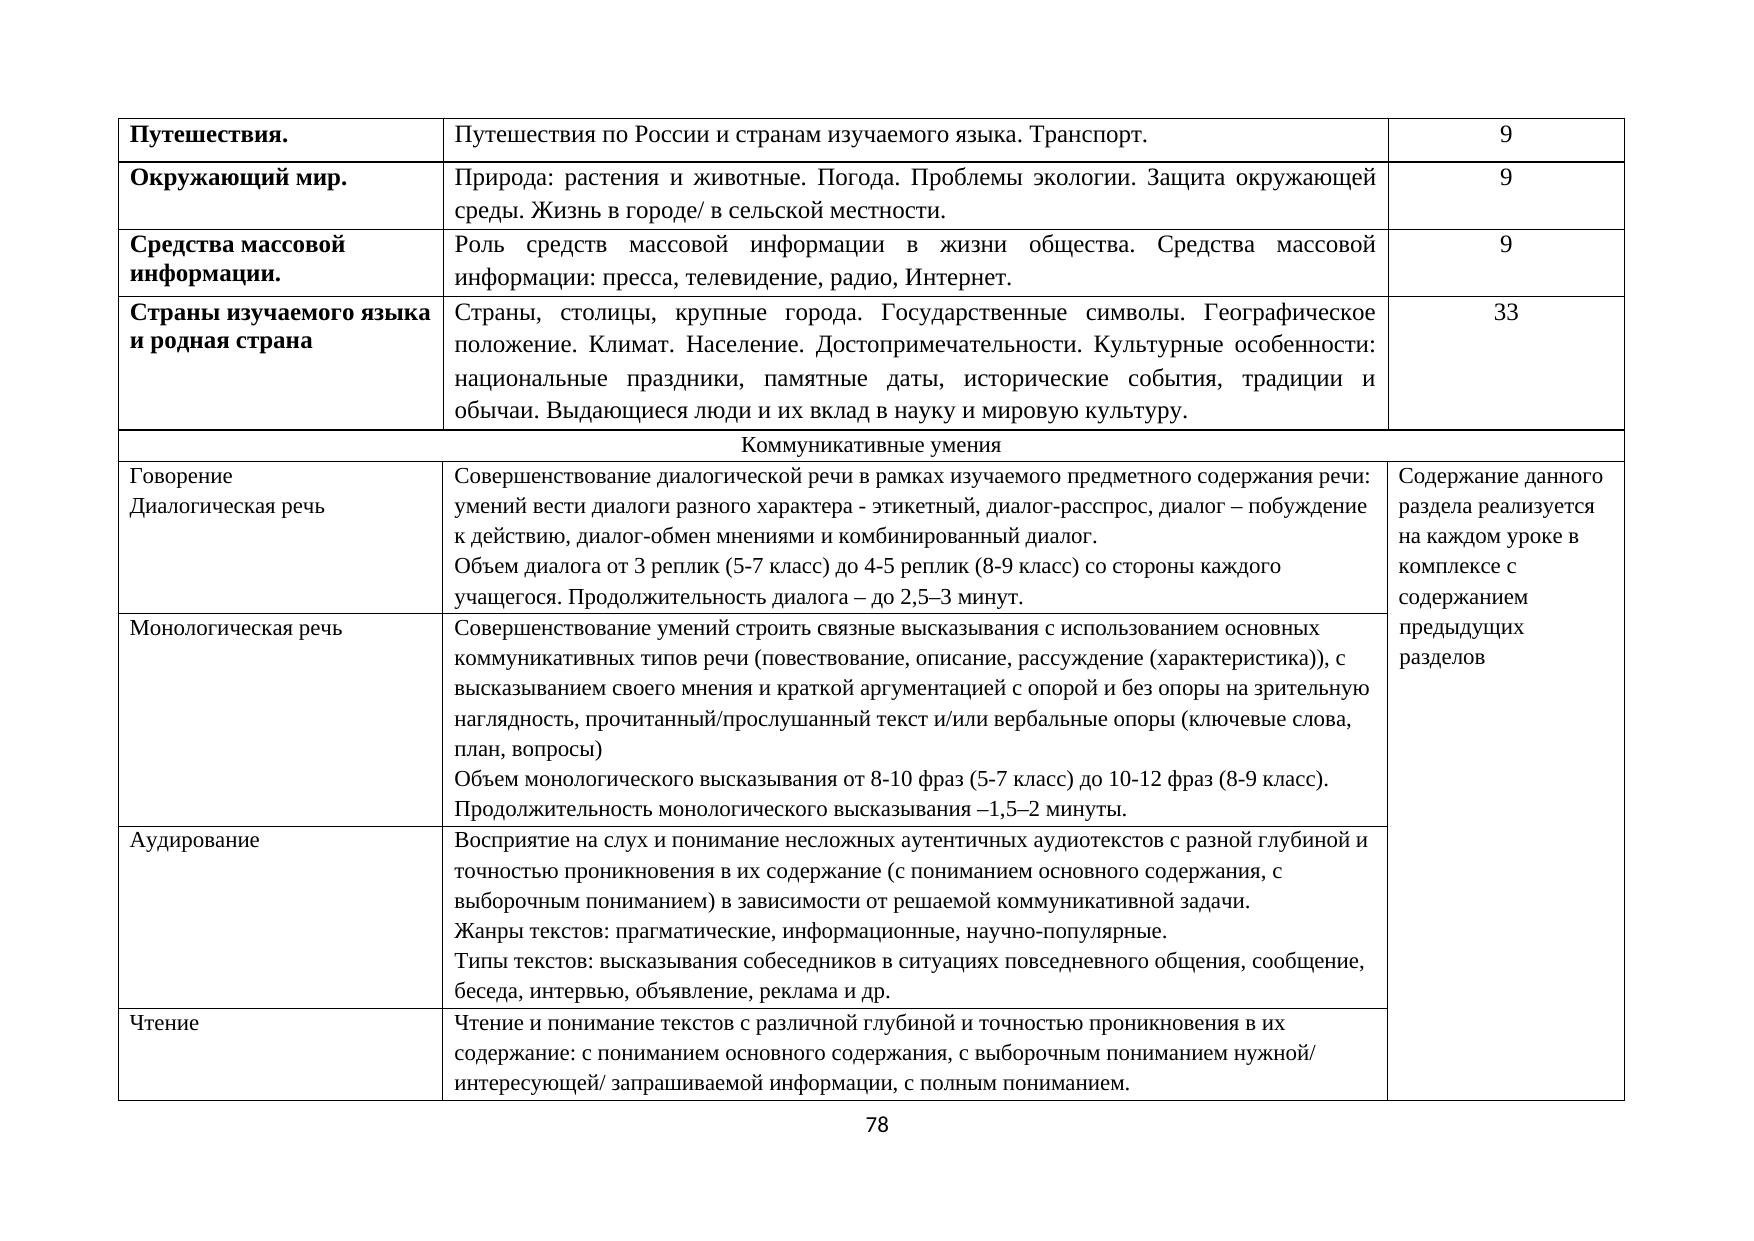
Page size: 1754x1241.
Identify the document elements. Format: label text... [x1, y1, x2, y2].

table_cell Путешествия. [119, 119, 443, 161]
table_cell Совершенствование умений строить связные высказывания с использованием основных коммуникативных типов речи (повествование, описание, рассуждение (характеристика)), с высказыванием своего мнения и краткой аргументацией с опорой и без опоры на зрительную наглядность, прочитанный/прослушанный текст и/или вербальные опоры (ключевые слова, план, вопросы) Объем монологического высказывания от 8-10 фраз (5-7 класс) до 10-12 фраз (8-9 класс). Продолжительность монологического высказывания –1,5–2 минуты. [443, 614, 1387, 826]
table_cell Природа: растения и животные. Погода. Проблемы экологии. Защита окружающей среды. Жизнь в городе/ в сельской местности. [444, 163, 1388, 228]
table_cell Страны, столицы, крупные города. Государственные символы. Географическое положение. Климат. Население. Достопримечательности. Культурные особенности: национальные праздники, памятные даты, исторические события, традиции и обычаи. Выдающиеся люди и их вклад в науку и мировую культуру. [444, 297, 1388, 429]
table_cell Говорение Диалогическая речь [119, 462, 442, 613]
table_cell Совершенствование диалогической речи в рамках изучаемого предметного содержания речи: умений вести диалоги разного характера - этикетный, диалог-расспрос, диалог – побуждение к действию, диалог-обмен мнениями и комбинированный диалог. Объем диалога от 3 реплик (5-7 класс) до 4-5 реплик (8-9 класс) со стороны каждого учащегося. Продолжительность диалога – до 2,5–3 минут. [443, 462, 1387, 613]
table_cell Содержание данного раздела реализуется на каждом уроке в комплексе с содержанием предыдущих разделов [1388, 462, 1624, 1099]
table_cell 9 [1389, 163, 1624, 228]
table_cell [443, 1009, 1387, 1099]
table_cell Окружающий мир. [119, 163, 443, 228]
table_cell Восприятие на слух и понимание несложных аутентичных аудиотекстов с разной глубиной и точностью проникновения в их содержание (с пониманием основного содержания, с выборочным пониманием) в зависимости от решаемой коммуникативной задачи. Жанры текстов: прагматические, информационные, научно-популярные. Типы текстов: высказывания собеседников в ситуациях повседневного общения, сообщение, беседа, интервью, объявление, реклама и др. [443, 827, 1387, 1008]
table_cell 9 [1389, 119, 1624, 161]
table_cell Путешествия по России и странам изучаемого языка. Транспорт. [444, 119, 1388, 161]
table_cell Монологическая речь [119, 614, 442, 826]
table_cell Роль средств массовой информации в жизни общества. Средства массовой информации: пресса, телевидение, радио, Интернет. [444, 230, 1388, 296]
table_header Коммуникативные умения [119, 431, 1624, 461]
table_cell Страны изучаемого языка и родная страна [119, 297, 443, 429]
table_cell Аудирование [119, 827, 442, 1008]
table_cell Средства массовой информации. [119, 230, 443, 296]
table_cell 33 [1389, 297, 1624, 429]
table_cell 9 [1389, 230, 1624, 296]
table_cell Чтение [119, 1009, 442, 1099]
